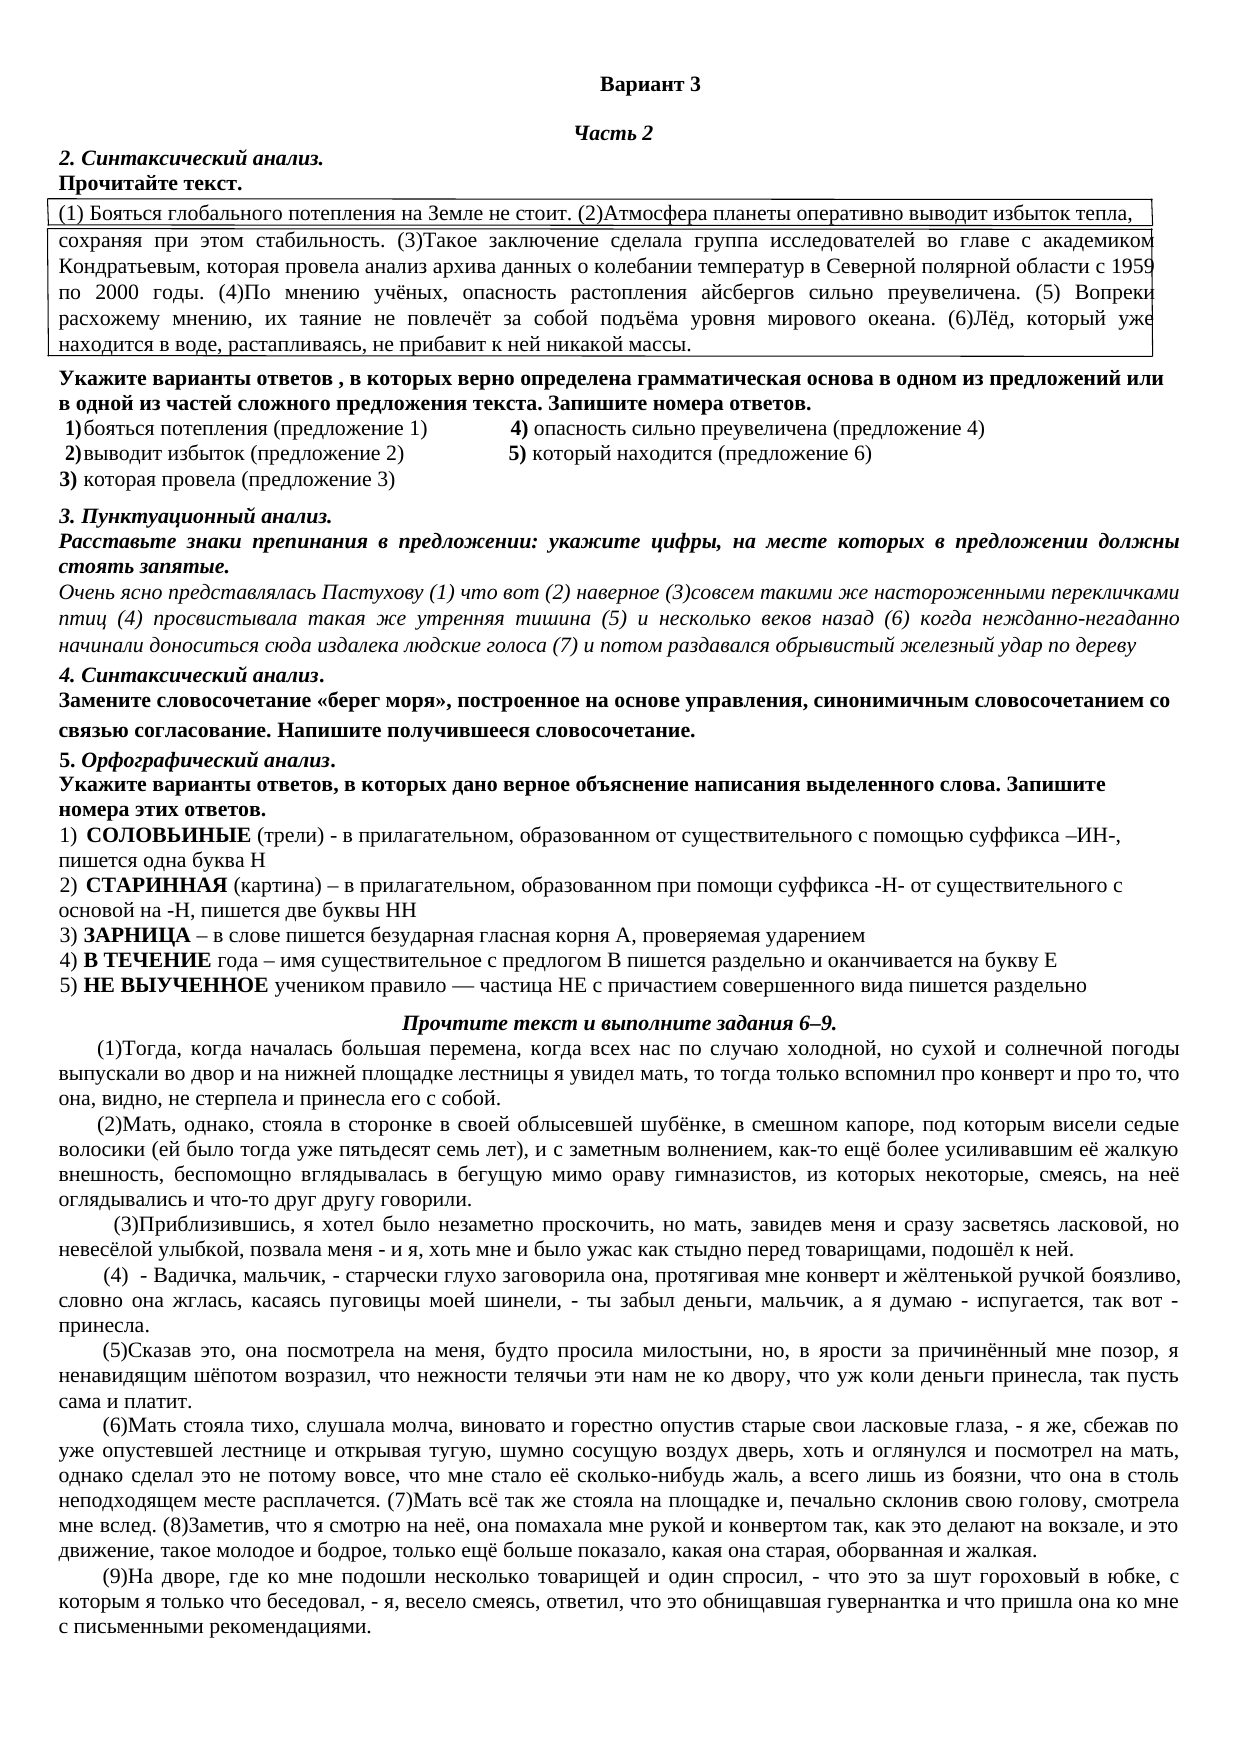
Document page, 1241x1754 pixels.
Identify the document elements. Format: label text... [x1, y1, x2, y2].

text Укажите варианты ответов, в которых дано верное объяснение написания выделенного слова. Запишите номера этих ответов. [58, 772, 1181, 822]
list Орфографический анализ. [59, 747, 1181, 772]
table_header 1) [58, 415, 81, 440]
text Прочтите текст и выполните задания 6–9. [58, 1010, 1181, 1035]
table_cell выводит избыток (предложение 2) [81, 440, 469, 465]
list которая провела (предложение 3) [59, 466, 1181, 491]
list - Вадичка, мальчик, - старчески глухо заговорила она, протягивая мне конверт и жёлтенькой ручкой боязливо, словно она жглась, касаясь пуговицы моей шинели, - ты забыл деньги, мальчик, а я думаю - испугается, так вот - принесла. [58, 1262, 1181, 1337]
table_cell 5) который находится (предложение 6) [469, 440, 992, 465]
text (6)Мать стояла тихо, слушала молча, виновато и горестно опустив старые свои ласковые глаза, - я же, сбежав по уже опустевшей лестнице и открывая тугую, шумно сосущую воздух дверь, хоть и оглянулся и посмотрел на мать, однако сделал это не потому вовсе, что мне стало её сколько-нибудь жаль, а всего лишь из боязни, что она в столь неподходящем месте расплачется. (7)Мать всё так же стояла на площадке и, печально склонив свою голову, смотрела мне вслед. (8)3аметив, что я смотрю на неё, она помахала мне рукой и конвертом так, как это делают на вокзале, и это движение, такое молодое и бодрое, только ещё больше показало, какая она старая, оборванная и жалкая. [58, 1413, 1181, 1563]
text Замените словосочетание «берег моря», построенное на основе управления, синонимичным словосочетанием со связью согласование. Напишите получившееся словосочетание. [58, 687, 1181, 742]
list Синтаксический анализ. [59, 146, 1181, 170]
text (3)Приблизившись, я хотел было незаметно проскочить, но мать, завидев меня и сразу засветясь ласковой, но невесёлой улыбкой, позвала меня - и я, хоть мне и было ужас как стыдно перед товарищами, подошёл к ней. [58, 1212, 1181, 1261]
list СОЛОВЬИНЫЕ (трели) - в прилагательном, образованном от существительного с помощью суффикса –ИН-, пишется одна буква Н [58, 822, 1181, 872]
table_cell 2) [58, 440, 81, 465]
text (9)На дворе, где ко мне подошли несколько товарищей и один спросил, - что это за шут гороховый в юбке, с которым я только что беседовал, - я, весело смеясь, ответил, что это обнищавшая гувернантка и что пришла она ко мне с письменными рекомендациями. [58, 1563, 1181, 1639]
text (5)Сказав это, она посмотрела на меня, будто просила милостыни, но, в ярости за причинённый мне позор, я ненавидящим шёпотом возразил, что нежности телячьи эти нам не ко двору, что уж коли деньги принесла, так пусть сама и платит. [58, 1337, 1181, 1413]
list В ТЕЧЕНИЕ года – имя существительное с предлогом В пишется раздельно и оканчивается на букву Е [59, 948, 1181, 972]
text Укажите варианты ответов , в которых верно определена грамматическая основа в одном из предложений или в одной из частей сложного предложения текста. Запишите номера ответов. [58, 365, 1181, 415]
list СТАРИННАЯ (картина) – в прилагательном, образованном при помощи суффикса -Н- от существительного с основой на -Н, пишется две буквы НН [58, 872, 1181, 923]
table_header 4) опасность сильно преувеличена (предложение 4) [469, 415, 992, 440]
list Синтаксический анализ. [59, 662, 1181, 687]
list Пунктуационный анализ. [59, 503, 1181, 528]
list ЗАРНИЦА – в слове пишется безударная гласная корня А, проверяемая ударением [59, 923, 1181, 948]
text Расставьте знаки препинания в предложении: укажите цифры, на месте которых в предложении должны стоять запятые. [58, 528, 1181, 579]
text (1) Бояться глобального потепления на Земле не стоит. (2)Атмосфера планеты оперативно выводит избыток тепла, [58, 199, 1181, 225]
text Очень ясно представлялась Пастухову (1) что вот (2) наверное (3)совсем такими же настороженными перекличками птиц (4) просвистывала такая же утренняя тишина (5) и несколько веков назад (6) когда нежданно-негаданно начинали доноситься сюда издалека людские голоса (7) и потом раздавался обрывистый железный удар по дереву [58, 579, 1181, 657]
list НЕ ВЫУЧЕННОЕ учеником правило — частица НЕ с причастием совершенного вида пишется раздельно [59, 972, 1181, 997]
text сохраняя при этом стабильность. (3)Такое заключение сделала группа исследователей во главе с академиком Кондратьевым, которая провела анализ архива данных о колебании температур в Северной полярной области с 1959 по 2000 годы. (4)По мнению учёных, опасность растопления айсбергов сильно преувеличена. (5) Вопреки расхожему мнению, их таяние не повлечёт за собой подъёма уровня мирового океана. (6)Лёд, который уже находится в воде, растапливаясь, не прибавит к ней никакой массы. [58, 227, 1156, 357]
text Часть 2 [573, 120, 1181, 146]
table_header бояться потепления (предложение 1) [81, 415, 469, 440]
text Вариант 3 [600, 71, 1181, 96]
text (1)Тогда, когда началась большая перемена, когда всех нас по случаю холодной, но сухой и солнечной погоды выпускали во двор и на нижней площадке лестницы я увидел мать, то тогда только вспомнил про конверт и про то, что она, видно, не стерпела и принесла его с собой. [58, 1035, 1181, 1111]
text (2)Мать, однако, стояла в сторонке в своей облысевшей шубёнке, в смешном капоре, под которым висели седые волосики (ей было тогда уже пятьдесят семь лет), и с заметным волнением, как-то ещё более усиливавшим её жалкую внешность, беспомощно вглядывалась в бегущую мимо ораву гимназистов, из которых некоторые, смеясь, на неё оглядывались и что-то друг другу говорили. [58, 1111, 1181, 1211]
text Прочитайте текст. [58, 170, 1181, 195]
